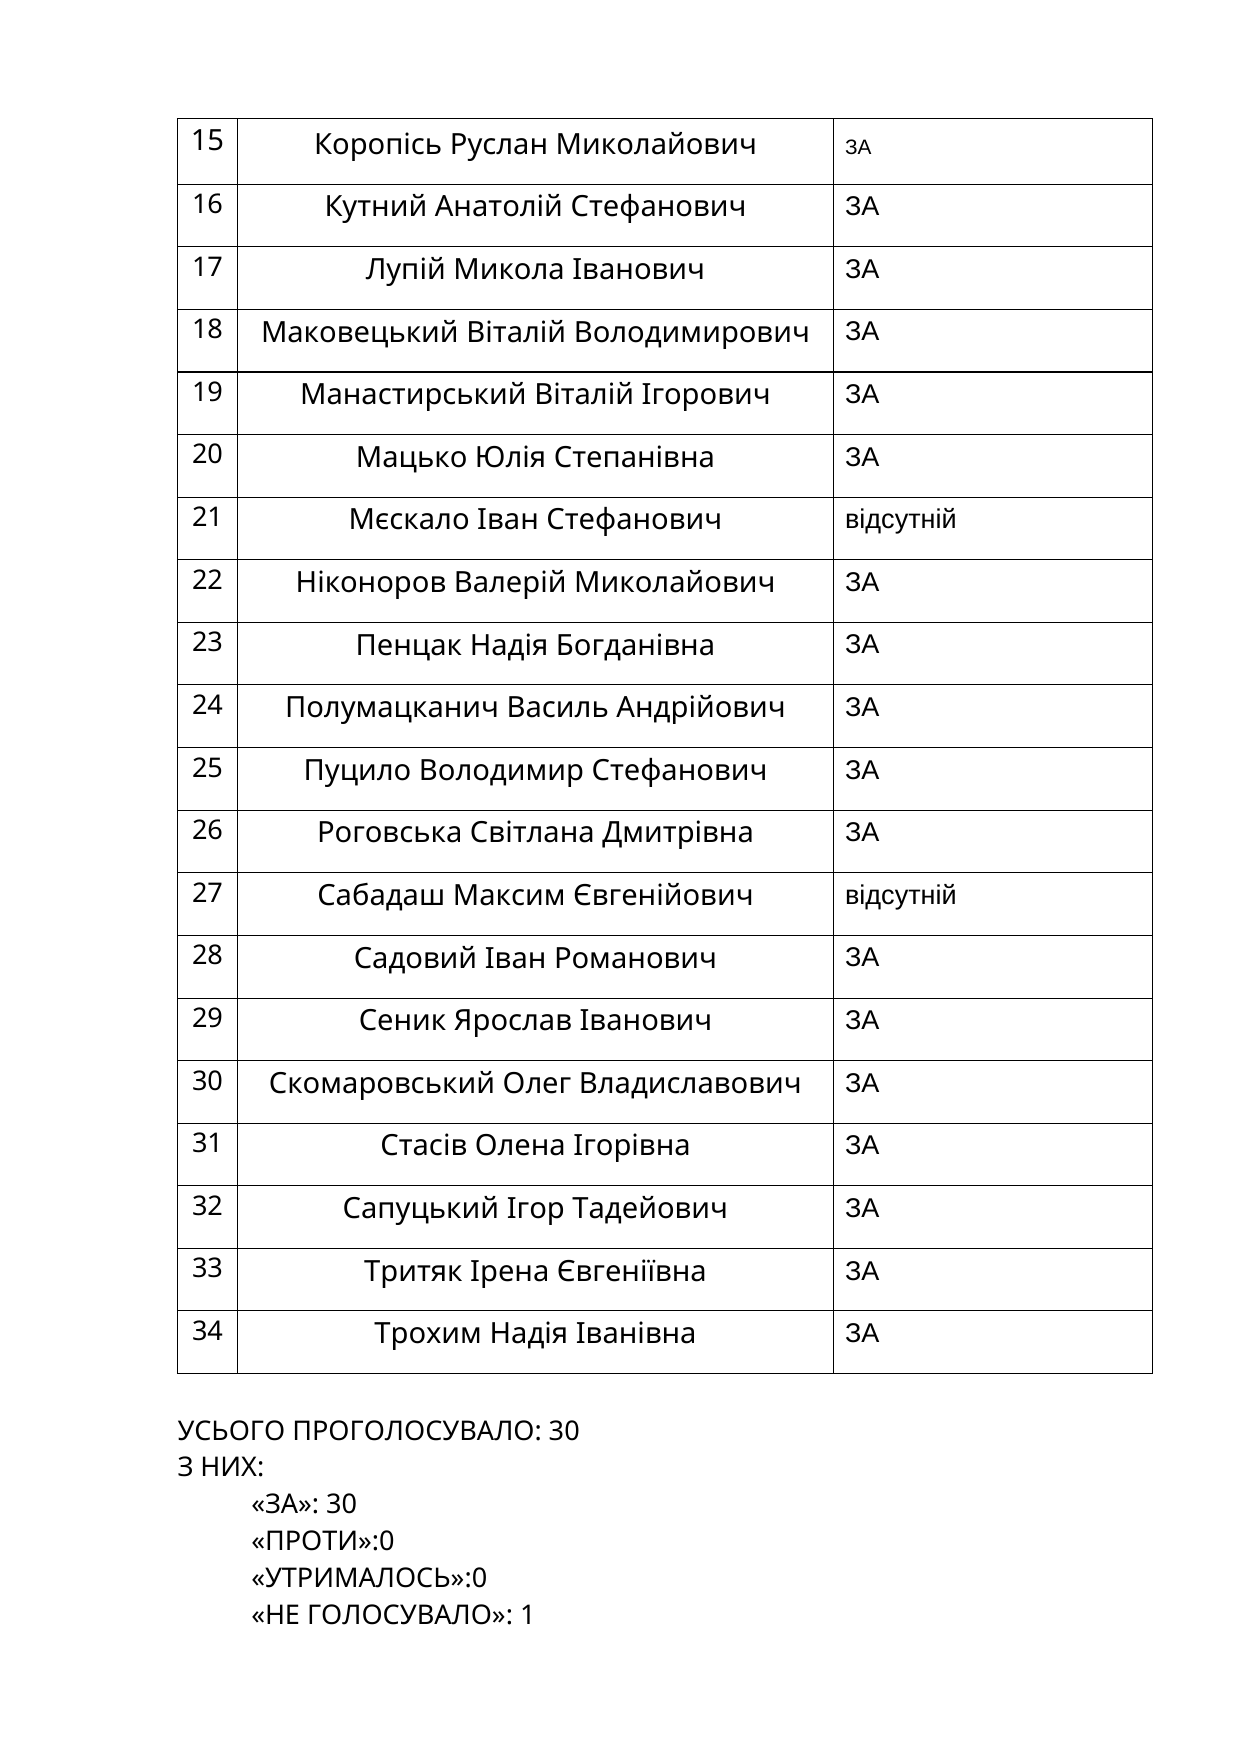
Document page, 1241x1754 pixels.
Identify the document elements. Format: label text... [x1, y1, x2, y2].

table_cell Полумацканич Василь Андрійович [238, 685, 833, 747]
table_cell Лупій Микола Іванович [238, 247, 833, 309]
text З НИХ: [177, 1448, 1152, 1485]
table_cell Мєскало Іван Стефанович [238, 498, 833, 559]
table_cell Манастирський Віталій Ігорович [238, 373, 833, 434]
table_cell ЗА [834, 685, 1152, 747]
text Усього проголосувало: 30 [177, 1411, 1152, 1448]
table_cell ЗА [834, 999, 1152, 1060]
table_cell 29 [178, 999, 237, 1060]
table_cell 28 [178, 936, 237, 997]
table_cell ЗА [834, 119, 1152, 183]
table_cell ЗА [834, 1061, 1152, 1123]
table_cell ЗА [834, 560, 1152, 622]
text «ПРОТИ»:0 [177, 1522, 1152, 1558]
table_cell ЗА [834, 185, 1152, 246]
table_cell 20 [178, 435, 237, 497]
table_cell ЗА [834, 811, 1152, 872]
table_cell 30 [178, 1061, 237, 1123]
table_cell ЗА [834, 1249, 1152, 1310]
table_cell Сапуцький Ігор Тадейович [238, 1186, 833, 1248]
table_cell Сеник Ярослав Іванович [238, 999, 833, 1060]
table_cell Роговська Світлана Дмитрівна [238, 811, 833, 872]
table_cell 16 [178, 185, 237, 246]
table_cell 18 [178, 310, 237, 371]
table_cell Трохим Надія Іванівна [238, 1311, 833, 1373]
table_cell відсутній [834, 498, 1152, 559]
table_cell Мацько Юлія Степанівна [238, 435, 833, 497]
table_cell Тритяк Ірена Євгеніївна [238, 1249, 833, 1310]
table_cell 21 [178, 498, 237, 559]
table_cell 33 [178, 1249, 237, 1310]
table_cell 31 [178, 1124, 237, 1185]
table_cell 23 [178, 623, 237, 684]
table_cell Маковецький Віталій Володимирович [238, 310, 833, 371]
table_cell 15 [178, 119, 237, 183]
table_cell ЗА [834, 310, 1152, 371]
table_cell ЗА [834, 435, 1152, 497]
table_cell Скомаровський Олег Владиславович [238, 1061, 833, 1123]
table_cell Стасів Олена Ігорівна [238, 1124, 833, 1185]
table_cell ЗА [834, 936, 1152, 997]
table_cell Ніконоров Валерій Миколайович [238, 560, 833, 622]
table_cell ЗА [834, 623, 1152, 684]
text «НЕ ГОЛОСУВАЛО»: 1 [177, 1595, 1152, 1632]
table_cell 25 [178, 748, 237, 809]
table_cell 19 [178, 373, 237, 434]
table_cell ЗА [834, 247, 1152, 309]
table_cell Кутний Анатолій Стефанович [238, 185, 833, 246]
table_cell 22 [178, 560, 237, 622]
table_cell Сабадаш Максим Євгенійович [238, 873, 833, 935]
text «ЗА»: 30 [177, 1485, 1152, 1522]
table_cell Пуцило Володимир Стефанович [238, 748, 833, 809]
table_cell Коропісь Руслан Миколайович [238, 119, 833, 183]
table_cell ЗА [834, 1311, 1152, 1373]
table_cell 24 [178, 685, 237, 747]
table_cell ЗА [834, 1186, 1152, 1248]
table_cell 27 [178, 873, 237, 935]
table_cell 32 [178, 1186, 237, 1248]
table_cell відсутній [834, 873, 1152, 935]
table_cell Пенцак Надія Богданівна [238, 623, 833, 684]
table_cell ЗА [834, 748, 1152, 809]
table_cell ЗА [834, 1124, 1152, 1185]
text «УТРИМАЛОСЬ»:0 [177, 1558, 1152, 1595]
table_cell 26 [178, 811, 237, 872]
table_cell 34 [178, 1311, 237, 1373]
table_cell Садовий Іван Романович [238, 936, 833, 997]
table_cell ЗА [834, 373, 1152, 434]
table_cell 17 [178, 247, 237, 309]
